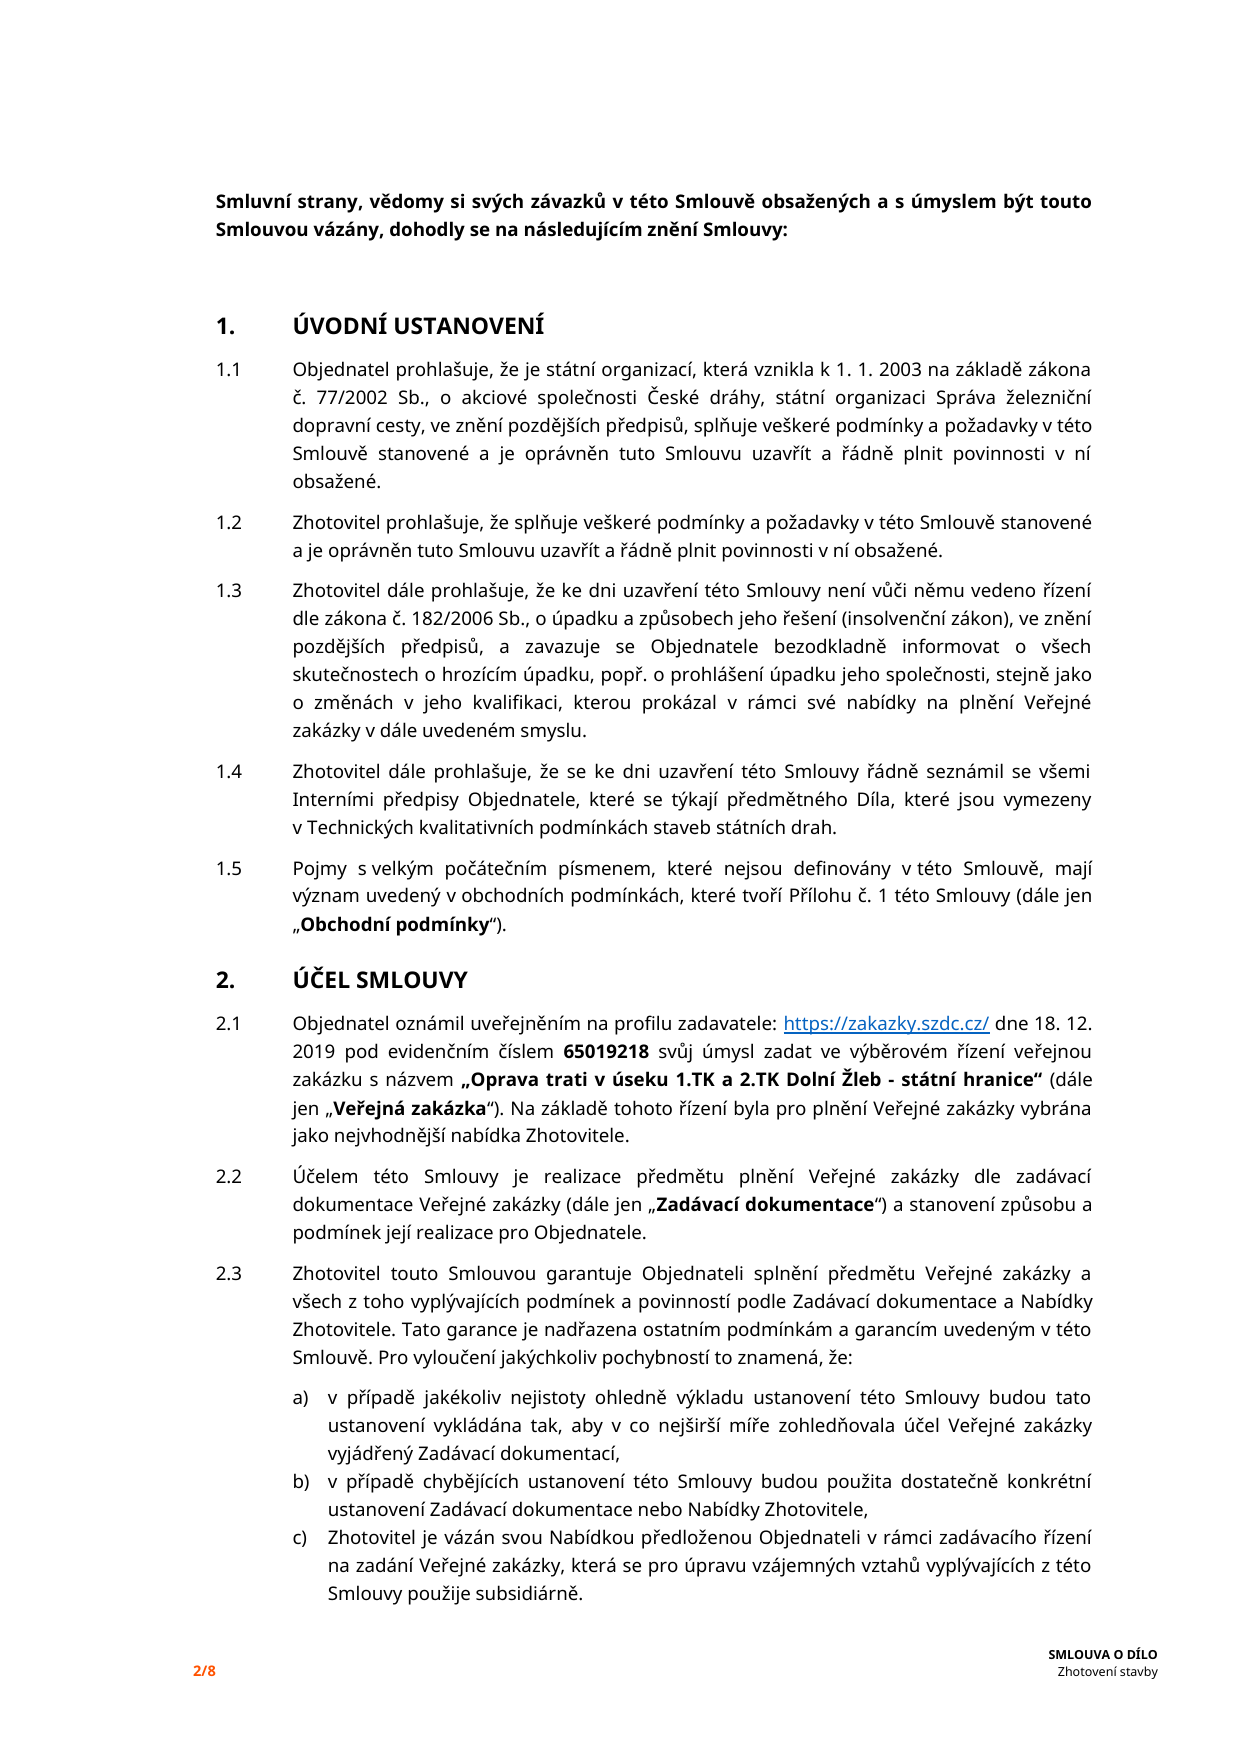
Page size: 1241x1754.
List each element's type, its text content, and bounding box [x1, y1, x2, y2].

text ÚČEL SMLOUVY [216, 964, 1093, 995]
text ÚVODNÍ USTANOVENÍ [216, 309, 1093, 341]
text v případě chybějících ustanovení této Smlouvy budou použita dostatečně konkrétní ustanovení Zadávací dokumentace nebo Nabídky Zhotovitele, [292, 1468, 1093, 1522]
text Zhotovitel dále prohlašuje, že ke dni uzavření této Smlouvy není vůči němu vedeno řízení dle zákona č. 182/2006 Sb., o úpadku a způsobech jeho řešení (insolvenční zákon), ve znění pozdějších předpisů, a zavazuje se Objednatele bezodkladně informovat o všech skutečnostech o hrozícím úpadku, popř. o prohlášení úpadku jeho společnosti, stejně jako o změnách v jeho kvalifikaci, kterou prokázal v rámci své nabídky na plnění Veřejné zakázky v dále uvedeném smyslu. [216, 578, 1093, 743]
text Zhotovitel prohlašuje, že splňuje veškeré podmínky a požadavky v této Smlouvě stanovené a je oprávněn tuto Smlouvu uzavřít a řádně plnit povinnosti v ní obsažené. [216, 509, 1093, 563]
text v případě jakékoliv nejistoty ohledně výkladu ustanovení této Smlouvy budou tato ustanovení vykládána tak, aby v co nejširší míře zohledňovala účel Veřejné zakázky vyjádřený Zadávací dokumentací, [292, 1384, 1093, 1466]
text Pojmy s velkým počátečním písmenem, které nejsou definovány v této Smlouvě, mají význam uvedený v obchodních podmínkách, které tvoří Přílohu č. 1 této Smlouvy (dále jen „Obchodní podmínky“). [216, 855, 1093, 936]
text Zhotovitel touto Smlouvou garantuje Objednateli splnění předmětu Veřejné zakázky a všech z toho vyplývajících podmínek a povinností podle Zadávací dokumentace a Nabídky Zhotovitele. Tato garance je nadřazena ostatním podmínkám a garancím uvedeným v této Smlouvě. Pro vyloučení jakýchkoliv pochybností to znamená, že: [216, 1260, 1093, 1369]
text Zhotovitel dále prohlašuje, že se ke dni uzavření této Smlouvy řádně seznámil se všemi Interními předpisy Objednatele, které se týkají předmětného Díla, které jsou vymezeny v Technických kvalitativních podmínkách staveb státních drah. [216, 758, 1093, 840]
text Objednatel oznámil uveřejněním na profilu zadavatele: https://zakazky.szdc.cz/ dne 18. 12. 2019 pod evidenčním číslem 65019218 svůj úmysl zadat ve výběrovém řízení veřejnou zakázku s názvem „Oprava trati v úseku 1.TK a 2.TK Dolní Žleb - státní hranice“ (dále jen „Veřejná zakázka“). Na základě tohoto řízení byla pro plnění Veřejné zakázky vybrána jako nejvhodnější nabídka Zhotovitele. [216, 1011, 1093, 1148]
text Objednatel prohlašuje, že je státní organizací, která vznikla k 1. 1. 2003 na základě zákona č. 77/2002 Sb., o akciové společnosti České dráhy, státní organizaci Správa železniční dopravní cesty, ve znění pozdějších předpisů, splňuje veškeré podmínky a požadavky v této Smlouvě stanovené a je oprávněn tuto Smlouvu uzavřít a řádně plnit povinnosti v ní obsažené. [216, 356, 1093, 494]
text Smluvní strany, vědomy si svých závazků v této Smlouvě obsažených a s úmyslem být touto Smlouvou vázány, dohodly se na následujícím znění Smlouvy: [216, 188, 1093, 242]
text Zhotovitel je vázán svou Nabídkou předloženou Objednateli v rámci zadávacího řízení na zadání Veřejné zakázky, která se pro úpravu vzájemných vztahů vyplývajících z této Smlouvy použije subsidiárně. [292, 1524, 1093, 1606]
text Účelem této Smlouvy je realizace předmětu plnění Veřejné zakázky dle zadávací dokumentace Veřejné zakázky (dále jen „Zadávací dokumentace“) a stanovení způsobu a podmínek její realizace pro Objednatele. [216, 1163, 1093, 1245]
